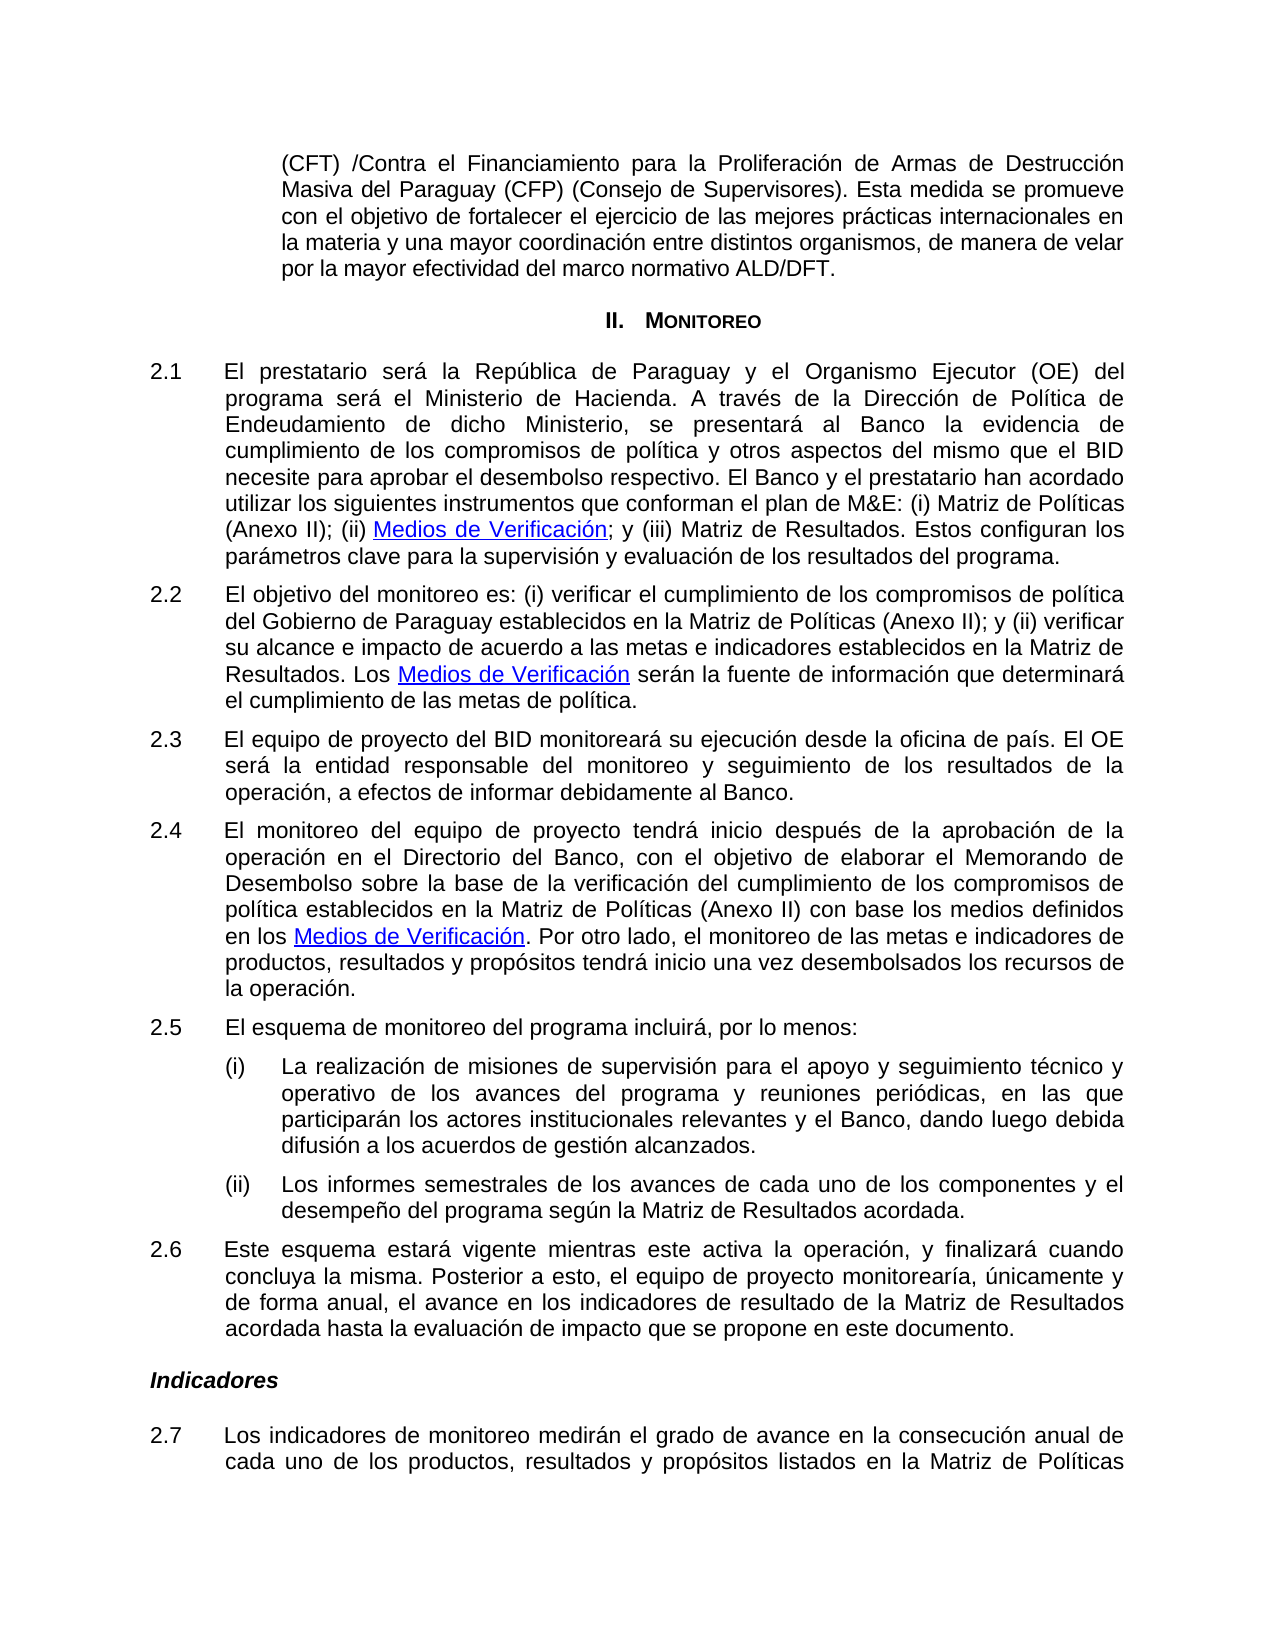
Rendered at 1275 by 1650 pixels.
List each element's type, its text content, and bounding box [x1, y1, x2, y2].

list El esquema de monitoreo del programa incluirá, por lo menos: [150, 1014, 1125, 1041]
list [225, 150, 1125, 282]
list Este esquema estará vigente mientras este activa la operación, y finalizará cuando concluya la misma. Posterior a esto, el equipo de proyecto monitorearía, únicamente y de forma anual, el avance en los indicadores de resultado de la Matriz de Resultados acordada hasta la evaluación de impacto que se propone en este documento. [150, 1236, 1125, 1342]
subtitle Monitoreo [251, 307, 1125, 333]
subtitle Indicadores [150, 1367, 1125, 1393]
list Los informes semestrales de los avances de cada uno de los componentes y el desempeño del programa según la Matriz de Resultados acordada. [225, 1171, 1125, 1224]
list El monitoreo del equipo de proyecto tendrá inicio después de la aprobación de la operación en el Directorio del Banco, con el objetivo de elaborar el Memorando de Desembolso sobre la base de la verificación del cumplimiento de los compromisos de política establecidos en la Matriz de Políticas (Anexo II) con base los medios definidos en los Medios de Verificación. Por otro lado, el monitoreo de las metas e indicadores de productos, resultados y propósitos tendrá inicio una vez desembolsados los recursos de la operación. [150, 817, 1125, 1002]
list El prestatario será la República de Paraguay y el Organismo Ejecutor (OE) del programa será el Ministerio de Hacienda. A través de la Dirección de Política de Endeudamiento de dicho Ministerio, se presentará al Banco la evidencia de cumplimiento de los compromisos de política y otros aspectos del mismo que el BID necesite para aprobar el desembolso respectivo. El Banco y el prestatario han acordado utilizar los siguientes instrumentos que conforman el plan de M&E: (i) Matriz de Políticas (Anexo II); (ii) Medios de Verificación; y (iii) Matriz de Resultados. Estos configuran los parámetros clave para la supervisión y evaluación de los resultados del programa. [150, 358, 1125, 569]
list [150, 1422, 1125, 1474]
list El equipo de proyecto del BID monitoreará su ejecución desde la oficina de país. El OE será la entidad responsable del monitoreo y seguimiento de los resultados de la operación, a efectos de informar debidamente al Banco. [150, 726, 1125, 805]
list El objetivo del monitoreo es: (i) verificar el cumplimiento de los compromisos de política del Gobierno de Paraguay establecidos en la Matriz de Políticas (Anexo II); y (ii) verificar su alcance e impacto de acuerdo a las metas e indicadores establecidos en la Matriz de Resultados. Los Medios de Verificación serán la fuente de información que determinará el cumplimiento de las metas de política. [150, 581, 1125, 713]
list La realización de misiones de supervisión para el apoyo y seguimiento técnico y operativo de los avances del programa y reuniones periódicas, en las que participarán los actores institucionales relevantes y el Banco, dando luego debida difusión a los acuerdos de gestión alcanzados. [225, 1053, 1125, 1158]
